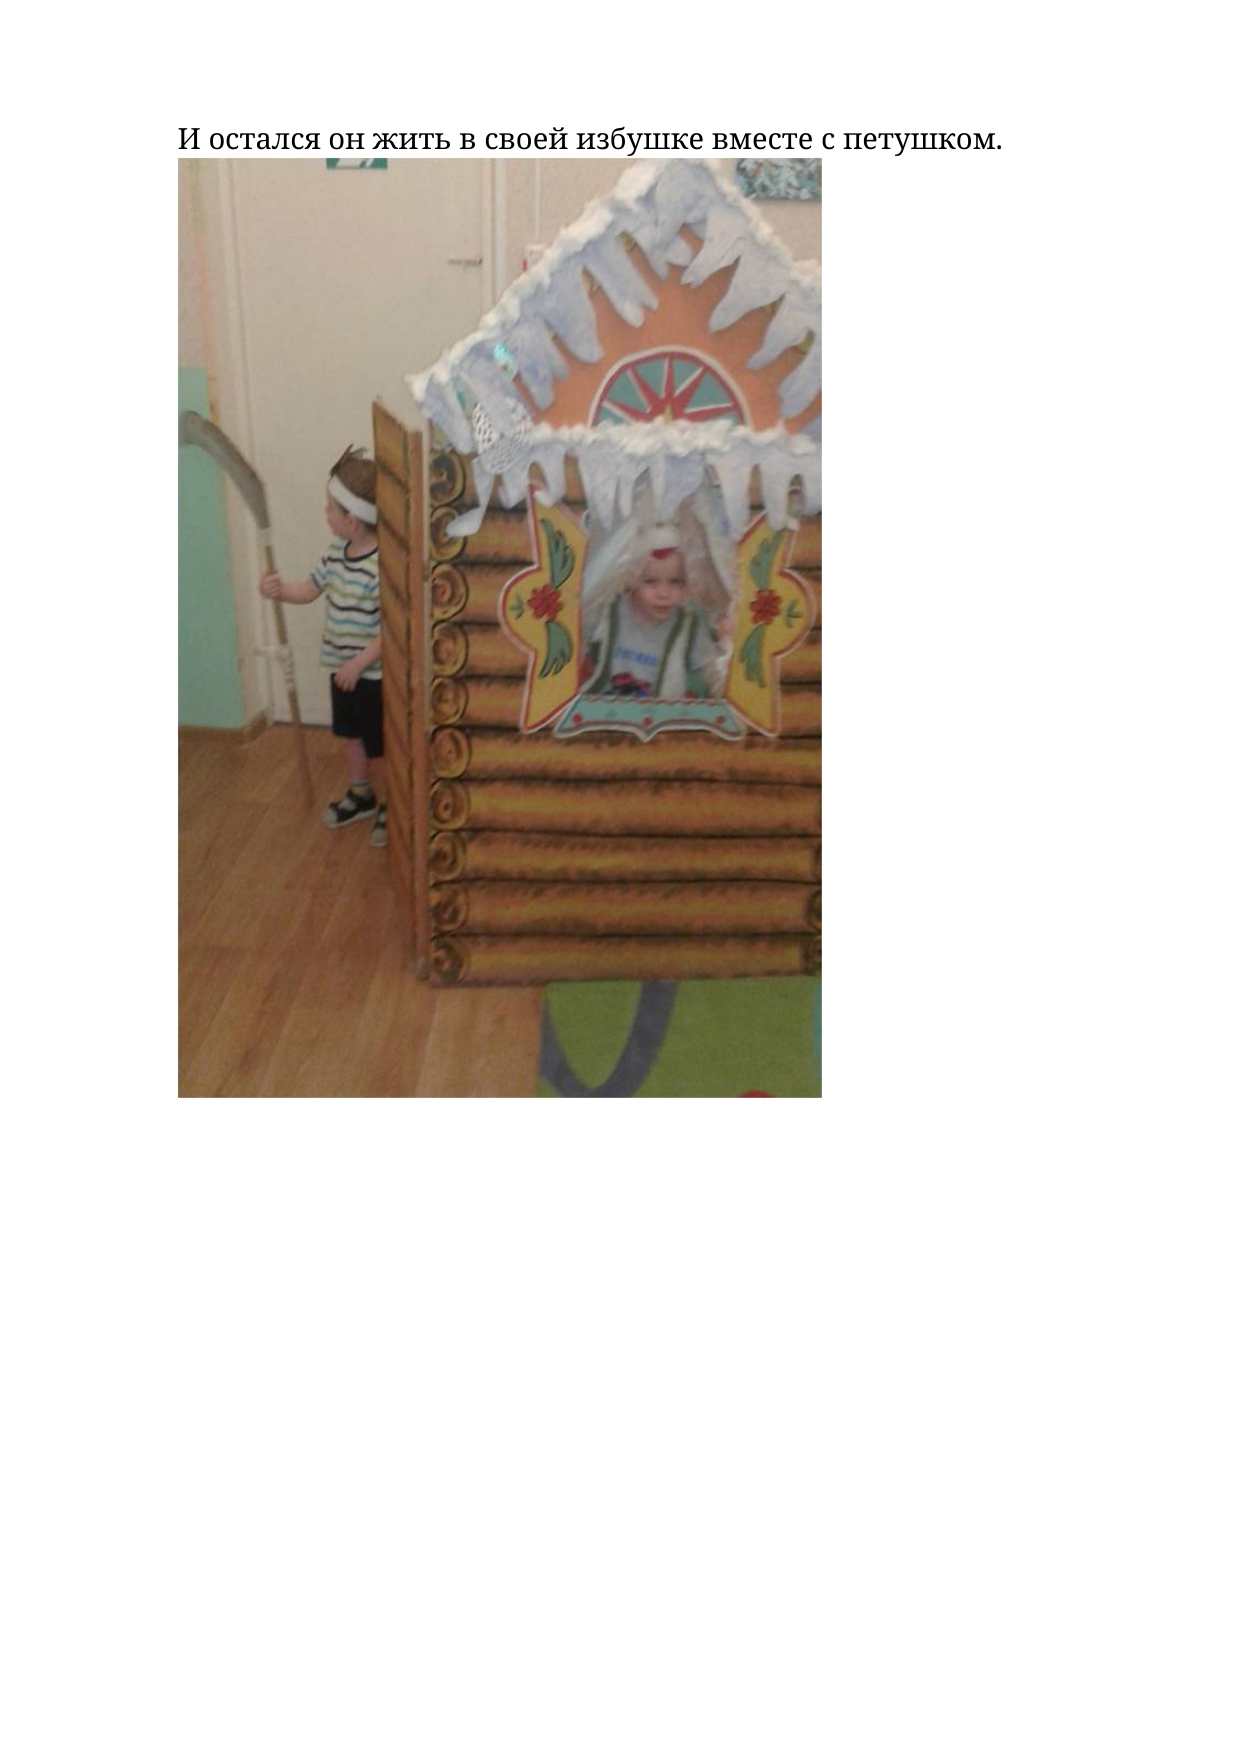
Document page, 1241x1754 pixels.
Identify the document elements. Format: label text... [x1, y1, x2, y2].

picture [177, 157, 823, 1099]
